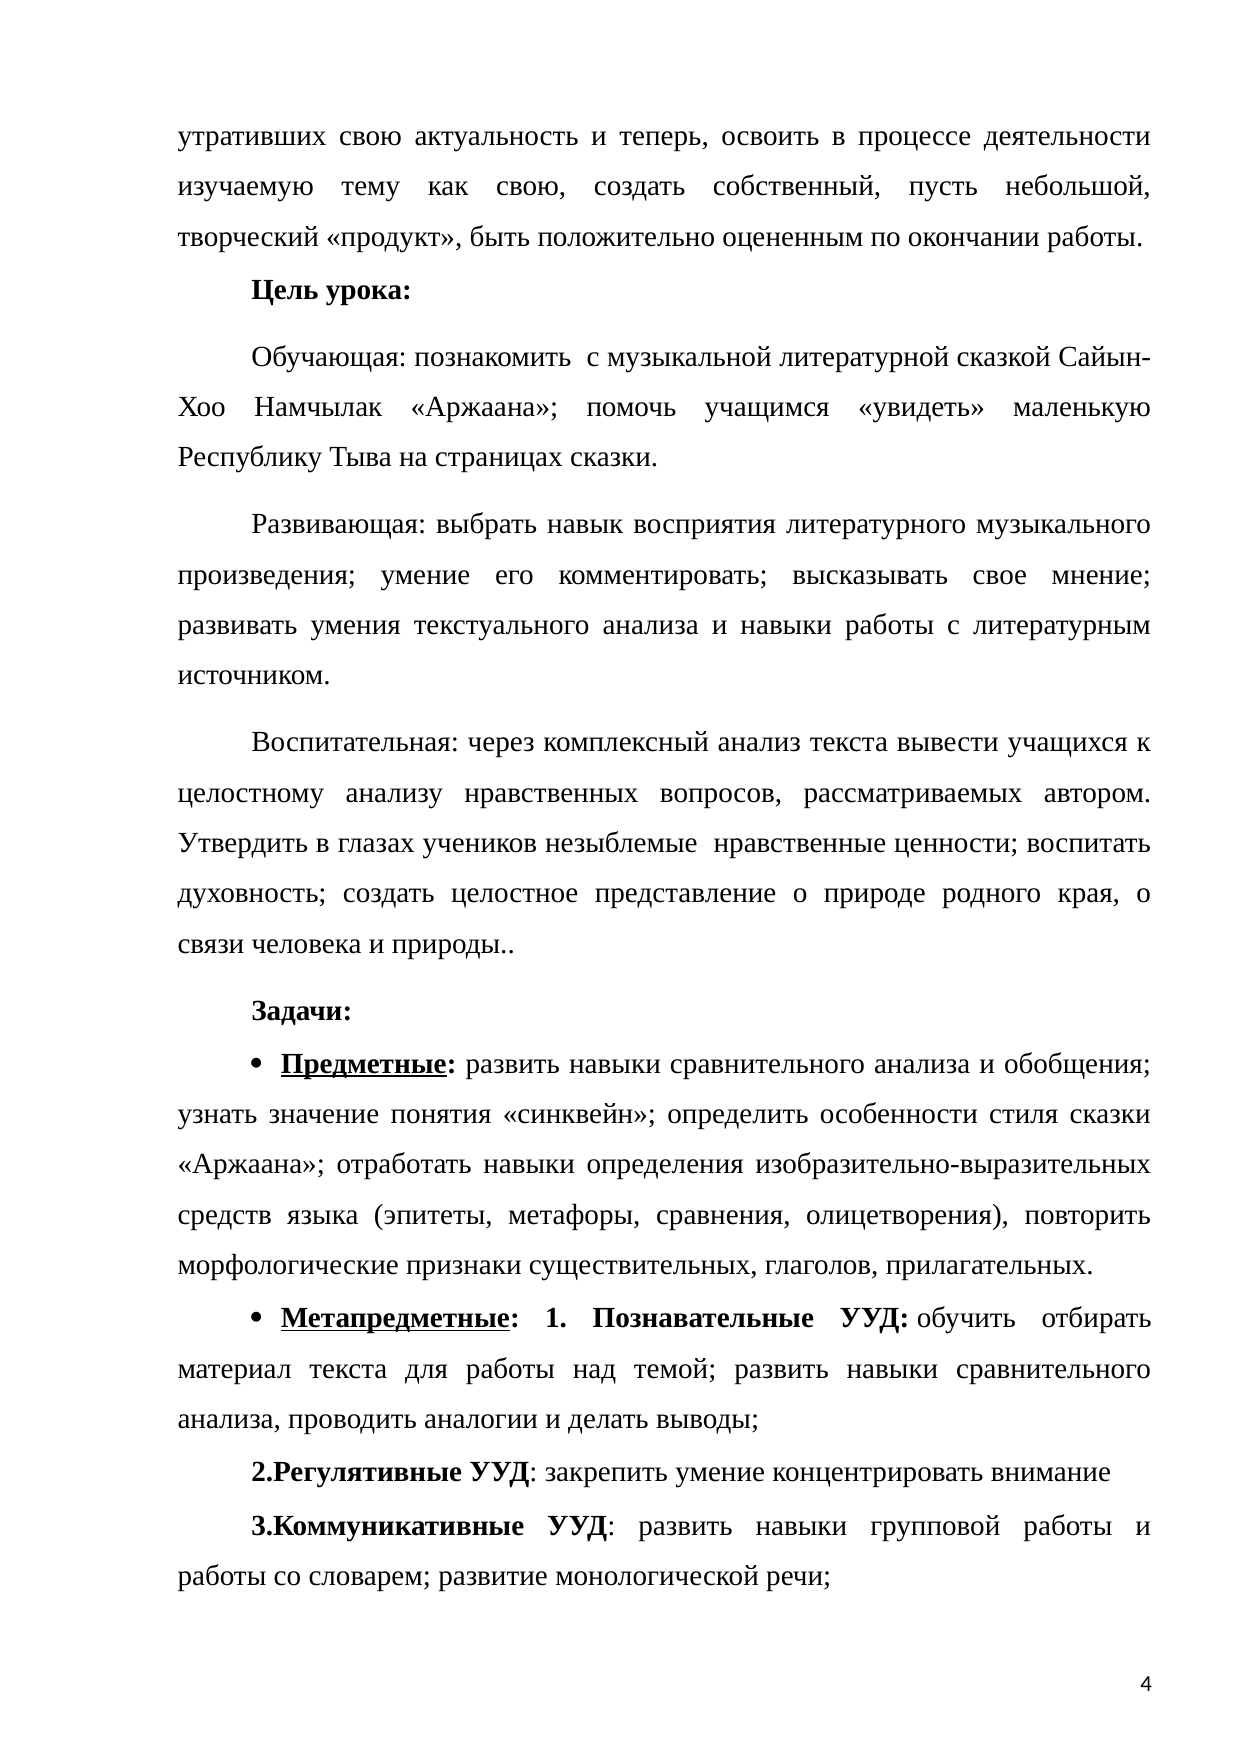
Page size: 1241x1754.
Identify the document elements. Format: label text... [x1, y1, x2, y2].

list Метапредметные: 1. Познавательные УУД: обучить отбирать материал текста для работы над темой; развить навыки сравнительного анализа, проводить аналогии и делать выводы; [177, 1301, 1152, 1435]
text 3.Коммуникативные УУД: развить навыки групповой работы и работы со словарем; развитие монологической речи; [177, 1508, 1152, 1592]
list Предметные: развить навыки сравнительного анализа и обобщения; узнать значение понятия «синквейн»; определить особенности стиля сказки «Аржаана»; отработать навыки определения изобразительно-выразительных средств языка (эпитеты, метафоры, сравнения, олицетворения), повторить морфологические признаки существительных, глаголов, прилагательных. [177, 1046, 1152, 1281]
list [177, 118, 1152, 252]
text Цель урока: [177, 272, 1152, 306]
text Обучающая: познакомить с музыкальной литературной сказкой Сайын-Хоо Намчылак «Аржаана»; помочь учащимся «увидеть» маленькую Республику Тыва на страницах сказки. [177, 339, 1152, 473]
text Развивающая: выбрать навык восприятия литературного музыкального произведения; умение его комментировать; высказывать свое мнение; развивать умения текстуального анализа и навыки работы с литературным источником. [177, 507, 1152, 691]
text Воспитательная: через комплексный анализ текста вывести учащихся к целостному анализу нравственных вопросов, рассматриваемых автором. Утвердить в глазах учеников незыблемые нравственные ценности; воспитать духовность; создать целостное представление о природе родного края, о связи человека и природы.. [177, 724, 1152, 959]
text 2.Регулятивные УУД: закрепить умение концентрировать внимание [177, 1454, 1152, 1488]
text Задачи: [177, 993, 1152, 1026]
